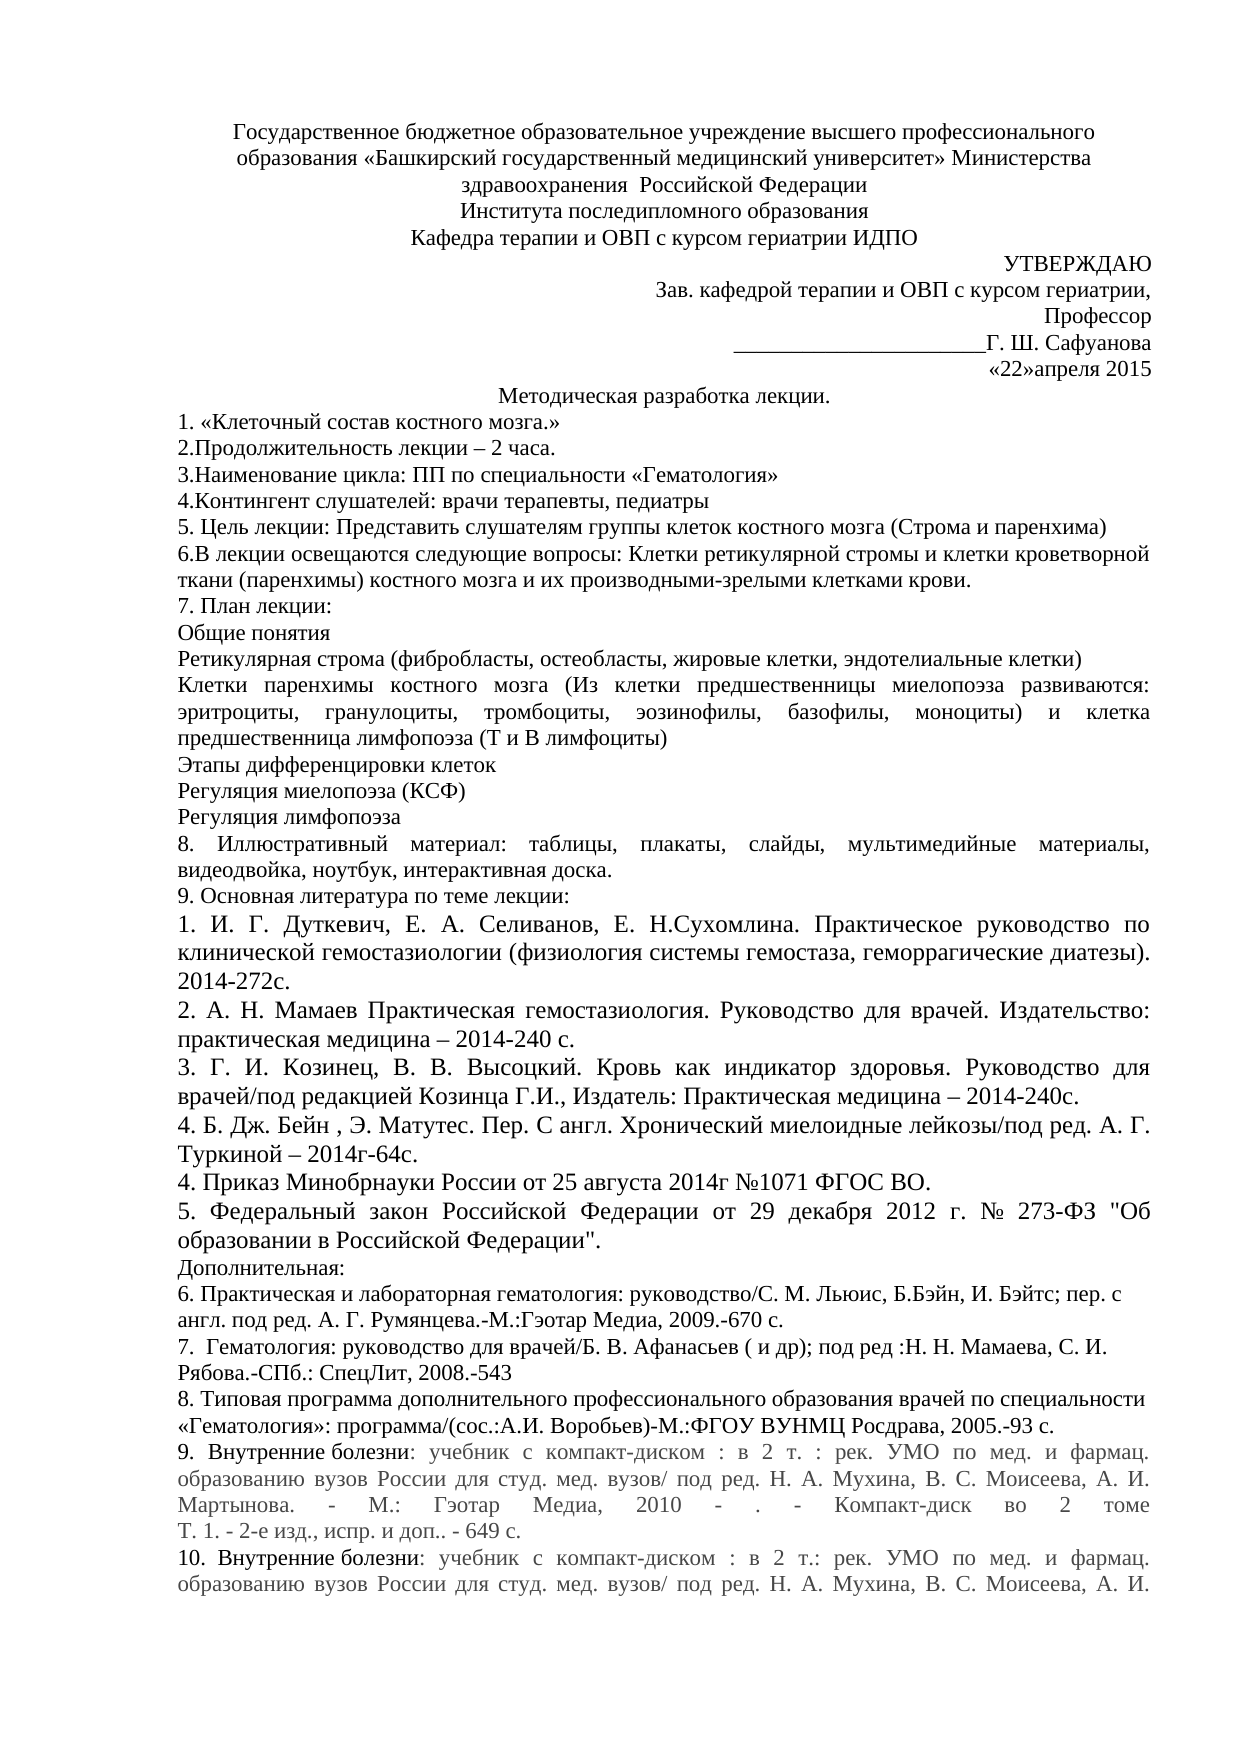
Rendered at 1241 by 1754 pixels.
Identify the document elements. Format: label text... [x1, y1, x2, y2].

text 3. Г. И. Козинец, В. В. Высоцкий. Кровь как индикатор здоровья. Руководство для врачей/под редакцией Козинца Г.И., Издатель: Практическая медицина – 2014-240с. [177, 1052, 1152, 1110]
text Зав. кафедрой терапии и ОВП с курсом гериатрии, [177, 276, 1152, 303]
text 4. Приказ Минобрнауки России от 25 августа 2014г №1071 ФГОС ВО. [177, 1167, 1152, 1196]
text 5. Цель лекции: Представить слушателям группы клеток костного мозга (Строма и паренхима) [177, 513, 1152, 540]
text 2. А. Н. Мамаев Практическая гемостазиология. Руководство для врачей. Издательство: практическая медицина – 2014-240 с. [177, 995, 1152, 1052]
text Методическая разработка лекции. [177, 382, 1152, 408]
text Профессор [177, 303, 1152, 329]
text ______________________Г. Ш. Сафуанова [177, 329, 1152, 355]
text 9. Внутренние болезни: учебник с компакт-диском : в 2 т. : рек. УМО по мед. и фармац. образованию вузов России для студ. мед. вузов/ под ред. Н. А. Мухина, В. С. Моисеева, А. И. Мартынова. - М.: Гэотар Медиа, 2010 - . - Компакт-диск во 2 томе Т. 1. - 2-е изд., испр. и доп.. - 649 с. [177, 1438, 1152, 1544]
text Кафедра терапии и ОВП с курсом гериатрии ИДПО [177, 223, 1152, 250]
text Общие понятия [177, 619, 1152, 645]
text Регуляция лимфопоэза [177, 803, 1152, 830]
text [177, 1544, 1152, 1596]
text 1. «Клеточный состав костного мозга.» [177, 408, 1152, 434]
text 4. Б. Дж. Бейн , Э. Матутес. Пер. С англ. Хронический миелоидные лейкозы/под ред. А. Г. Туркиной – 2014г-64с. [177, 1110, 1152, 1167]
text 7. План лекции: [177, 592, 1152, 619]
text Дополнительная: [177, 1254, 1152, 1280]
text Этапы дифференцировки клеток [177, 751, 1152, 777]
text 6. Практическая и лабораторная гематология: руководство/С. М. Льюис, Б.Бэйн, И. Бэйтс; пер. с англ. под ред. А. Г. Румянцева.-М.:Гэотар Медиа, 2009.-670 с. [784, 1280, 1152, 1333]
text 8. Иллюстративный материал: таблицы, плакаты, слайды, мультимедийные материалы, видеодвойка, ноутбук, интерактивная доска. [177, 830, 1152, 882]
text 1. И. Г. Дуткевич, Е. А. Селиванов, Е. Н.Сухомлина. Практическое руководство по клинической гемостазиологии (физиология системы гемостаза, геморрагические диатезы). 2014-272с. [177, 909, 1152, 995]
text 4.Контингент слушателей: врачи терапевты, педиатры [177, 487, 1152, 513]
text Института последипломного образования [177, 197, 1152, 223]
text УТВЕРЖДАЮ [177, 250, 1152, 276]
text 2.Продолжительность лекции – 2 часа. [177, 434, 1152, 461]
text Клетки паренхимы костного мозга (Из клетки предшественницы миелопоэза развиваются: эритроциты, гранулоциты, тромбоциты, эозинофилы, базофилы, моноциты) и клетка предшественница лимфопоэза (Т и В лимфоциты) [177, 672, 1152, 751]
text 7. Гематология: руководство для врачей/Б. В. Афанасьев ( и др); под ред :Н. Н. Мамаева, С. И. Рябова.-СПб.: СпецЛит, 2008.-543 [512, 1333, 1152, 1386]
text 6.В лекции освещаются следующие вопросы: Клетки ретикулярной стромы и клетки кроветворной ткани (паренхимы) костного мозга и их производными-зрелыми клетками крови. [177, 540, 1152, 592]
text 3.Наименование цикла: ПП по специальности «Гематология» [177, 461, 1152, 487]
text Ретикулярная строма (фибробласты, остеобласты, жировые клетки, эндотелиальные клетки) [177, 645, 1152, 672]
text Регуляция миелопоэза (КСФ) [177, 777, 1152, 803]
text Государственное бюджетное образовательное учреждение высшего профессионального образования «Башкирский государственный медицинский университет» Министерства здравоохранения Российской Федерации [177, 118, 1152, 197]
text «22»апреля 2015 [177, 355, 1152, 382]
text 5. Федеральный закон Российской Федерации от 29 декабря 2012 г. № 273-ФЗ "Об образовании в Российской Федерации". [177, 1196, 1152, 1254]
text 9. Основная литература по теме лекции: [177, 882, 1152, 909]
